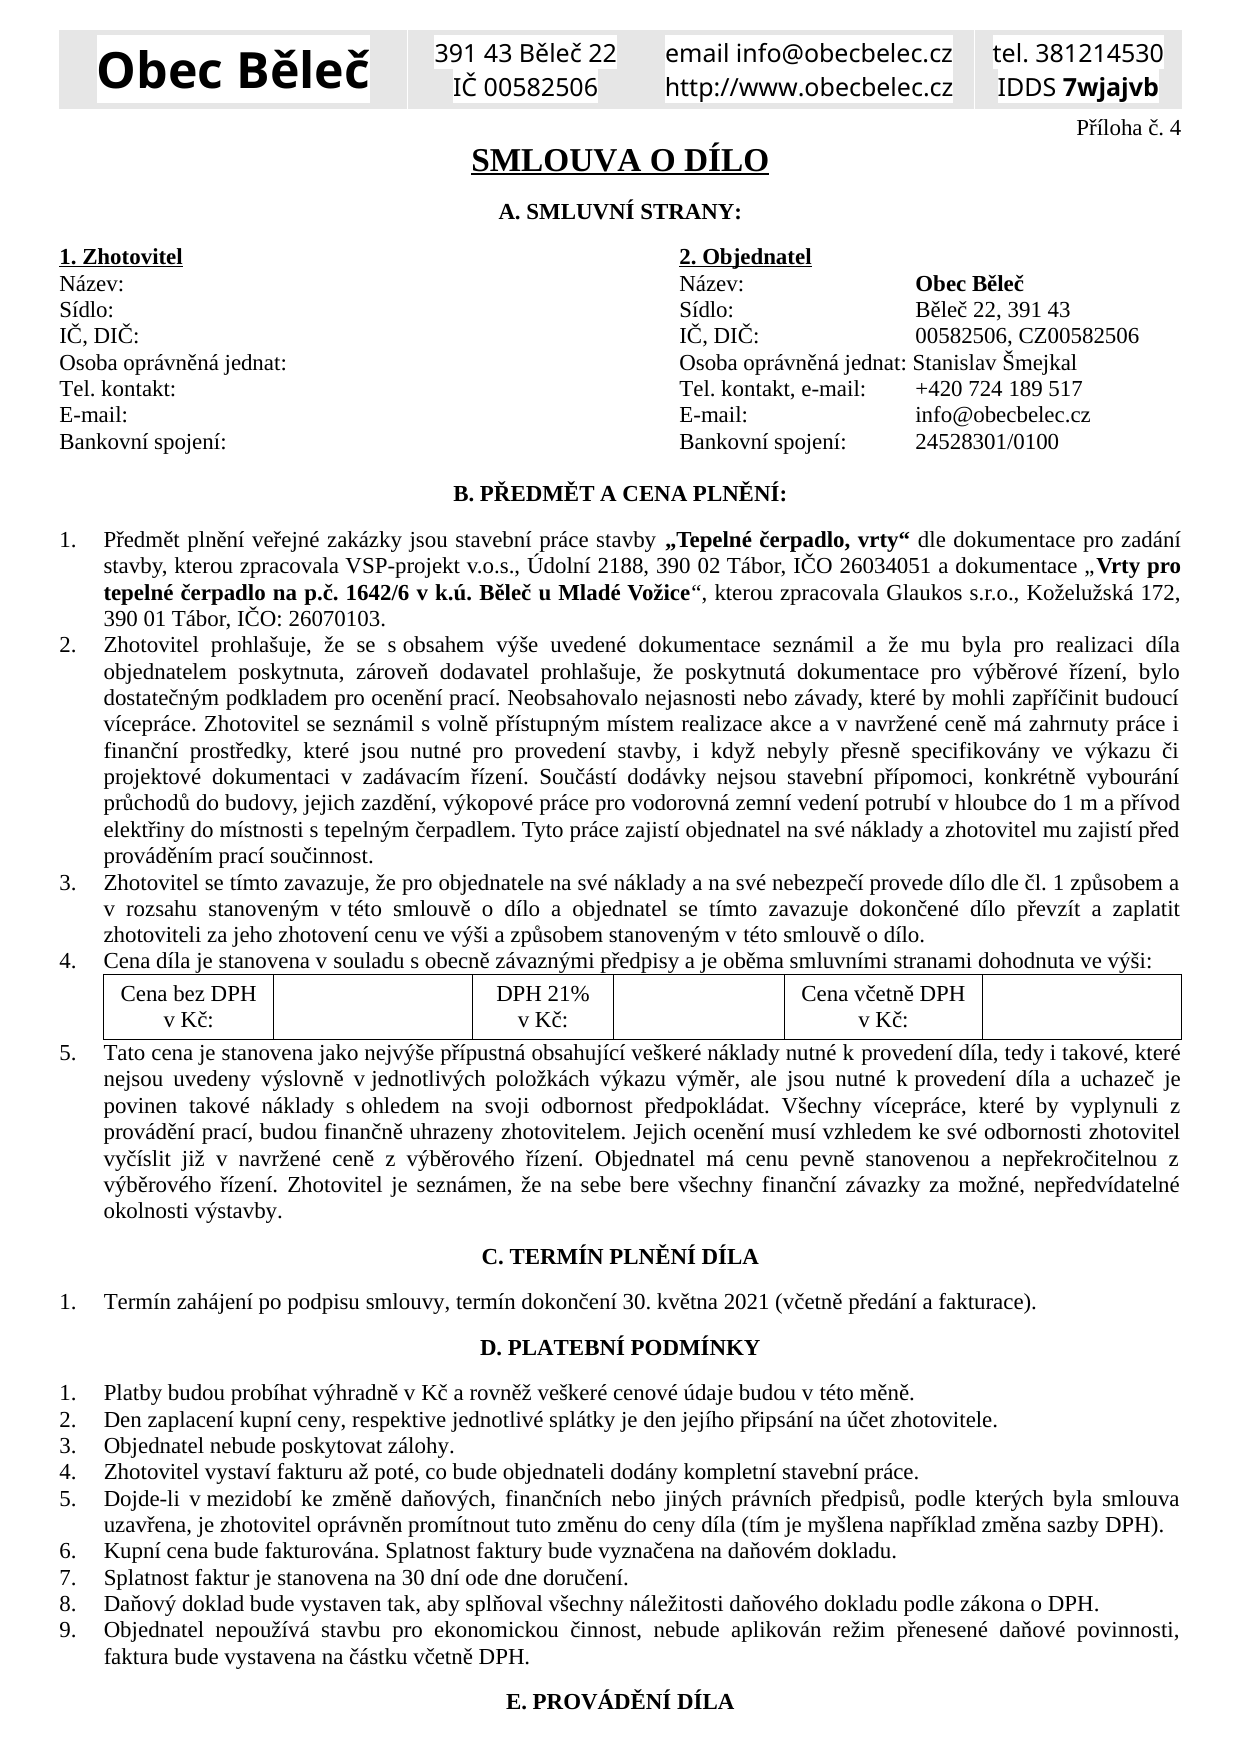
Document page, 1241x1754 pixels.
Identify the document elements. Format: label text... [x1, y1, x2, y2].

text 8. Daňový doklad bude vystaven tak, aby splňoval všechny náležitosti daňového dokladu podle zákona o DPH. [59, 1590, 1181, 1617]
table_header DPH 21% v Kč: [473, 975, 613, 1039]
text B. PŘEDMĚT A CENA PLNĚNÍ: [59, 480, 1181, 507]
table_header 1. Zhotovitel Název: Sídlo: IČ, DIČ: Osoba oprávněná jednat: Tel. kontakt: E-mail: Bankovní spojení: [59, 243, 679, 454]
text 5. Dojde-li v mezidobí ke změně daňových, finančních nebo jiných právních předpisů, podle kterých byla smlouva uzavřena, je zhotovitel oprávněn promítnout tuto změnu do ceny díla (tím je myšlena například změna sazby DPH). [59, 1485, 1181, 1537]
text Příloha č. 4 [59, 114, 1181, 140]
text 9. Objednatel nepoužívá stavbu pro ekonomickou činnost, nebude aplikován režim přenesené daňové povinnosti, faktura bude vystavena na částku včetně DPH. [59, 1617, 1181, 1669]
text D. PLATEBNÍ PODMÍNKY [59, 1334, 1181, 1360]
text A. SMLUVNÍ STRANY: [59, 198, 1181, 224]
table_header [983, 975, 1181, 1039]
table_header 2. Objednatel Název: Obec Běleč Sídlo: Běleč 22, 391 43 IČ, DIČ: 00582506, CZ00582506 Osoba oprávněná jednat: Stanislav Šmejkal Tel. kontakt, e-mail: +420 724 189 517 E-mail: info@obecbelec.cz Bankovní spojení: 24528301/0100 [679, 243, 1181, 454]
table_header Cena bez DPH v Kč: [104, 975, 273, 1039]
table_header [274, 975, 472, 1039]
table_header Cena včetně DPH v Kč: [785, 975, 982, 1039]
text 3. Objednatel nebude poskytovat zálohy. [59, 1432, 1181, 1458]
text SMLOUVA O DÍLO [59, 140, 1181, 178]
text 2. Den zaplacení kupní ceny, respektive jednotlivé splátky je den jejího připsání na účet zhotovitele. [59, 1406, 1181, 1432]
text 5. Tato cena je stanovena jako nejvýše přípustná obsahující veškeré náklady nutné k provedení díla, tedy i takové, které nejsou uvedeny výslovně v jednotlivých položkách výkazu výměr, ale jsou nutné k provedení díla a uchazeč je povinen takové náklady s ohledem na svoji odbornost předpokládat. Všechny vícepráce, které by vyplynuli z provádění prací, budou finančně uhrazeny zhotovitelem. Jejich ocenění musí vzhledem ke své odbornosti zhotovitel vyčíslit již v navržené ceně z výběrového řízení. Objednatel má cenu pevně stanovenou a nepřekročitelnou z výběrového řízení. Zhotovitel je seznámen, že na sebe bere všechny finanční závazky za možné, nepředvídatelné okolnosti výstavby. [59, 1039, 1181, 1224]
text 4. Cena díla je stanovena v souladu s obecně závaznými předpisy a je oběma smluvními stranami dohodnuta ve výši: [59, 948, 1181, 974]
text 1. Termín zahájení po podpisu smlouvy, termín dokončení 30. května 2021 (včetně předání a fakturace). [59, 1288, 1181, 1315]
text 4. Zhotovitel vystaví fakturu až poté, co bude objednateli dodány kompletní stavební práce. [59, 1458, 1181, 1485]
text 1. Platby budou probíhat výhradně v Kč a rovněž veškeré cenové údaje budou v této měně. [59, 1379, 1181, 1406]
text 1. Předmět plnění veřejné zakázky jsou stavební práce stavby „Tepelné čerpadlo, vrty“ dle dokumentace pro zadání stavby, kterou zpracovala VSP-projekt v.o.s., Údolní 2188, 390 02 Tábor, IČO 26034051 a dokumentace „Vrty pro tepelné čerpadlo na p.č. 1642/6 v k.ú. Běleč u Mladé Vožice“, kterou zpracovala Glaukos s.r.o., Koželužská 172, 390 01 Tábor, IČO: 26070103. [59, 526, 1181, 631]
text E. PROVÁDĚNÍ DÍLA [59, 1688, 1181, 1715]
table_header [614, 975, 784, 1039]
text 2. Zhotovitel prohlašuje, že se s obsahem výše uvedené dokumentace seznámil a že mu byla pro realizaci díla objednatelem poskytnuta, zároveň dodavatel prohlašuje, že poskytnutá dokumentace pro výběrové řízení, bylo dostatečným podkladem pro ocenění prací. Neobsahovalo nejasnosti nebo závady, které by mohli zapříčinit budoucí vícepráce. Zhotovitel se seznámil s volně přístupným místem realizace akce a v navržené ceně má zahrnuty práce i finanční prostředky, které jsou nutné pro provedení stavby, i když nebyly přesně specifikovány ve výkazu či projektové dokumentaci v zadávacím řízení. Součástí dodávky nejsou stavební přípomoci, konkrétně vybourání průchodů do budovy, jejich zazdění, výkopové práce pro vodorovná zemní vedení potrubí v hloubce do 1 m a přívod elektřiny do místnosti s tepelným čerpadlem. Tyto práce zajistí objednatel na své náklady a zhotovitel mu zajistí před prováděním prací součinnost. [59, 631, 1181, 868]
text 3. Zhotovitel se tímto zavazuje, že pro objednatele na své náklady a na své nebezpečí provede dílo dle čl. 1 způsobem a v rozsahu stanoveným v této smlouvě o dílo a objednatel se tímto zavazuje dokončené dílo převzít a zaplatit zhotoviteli za jeho zhotovení cenu ve výši a způsobem stanoveným v této smlouvě o dílo. [59, 868, 1181, 948]
text C. TERMÍN PLNĚNÍ DÍLA [59, 1243, 1181, 1269]
text 7. Splatnost faktur je stanovena na 30 dní ode dne doručení. [59, 1564, 1181, 1590]
text 6. Kupní cena bude fakturována. Splatnost faktury bude vyznačena na daňovém dokladu. [59, 1537, 1181, 1564]
